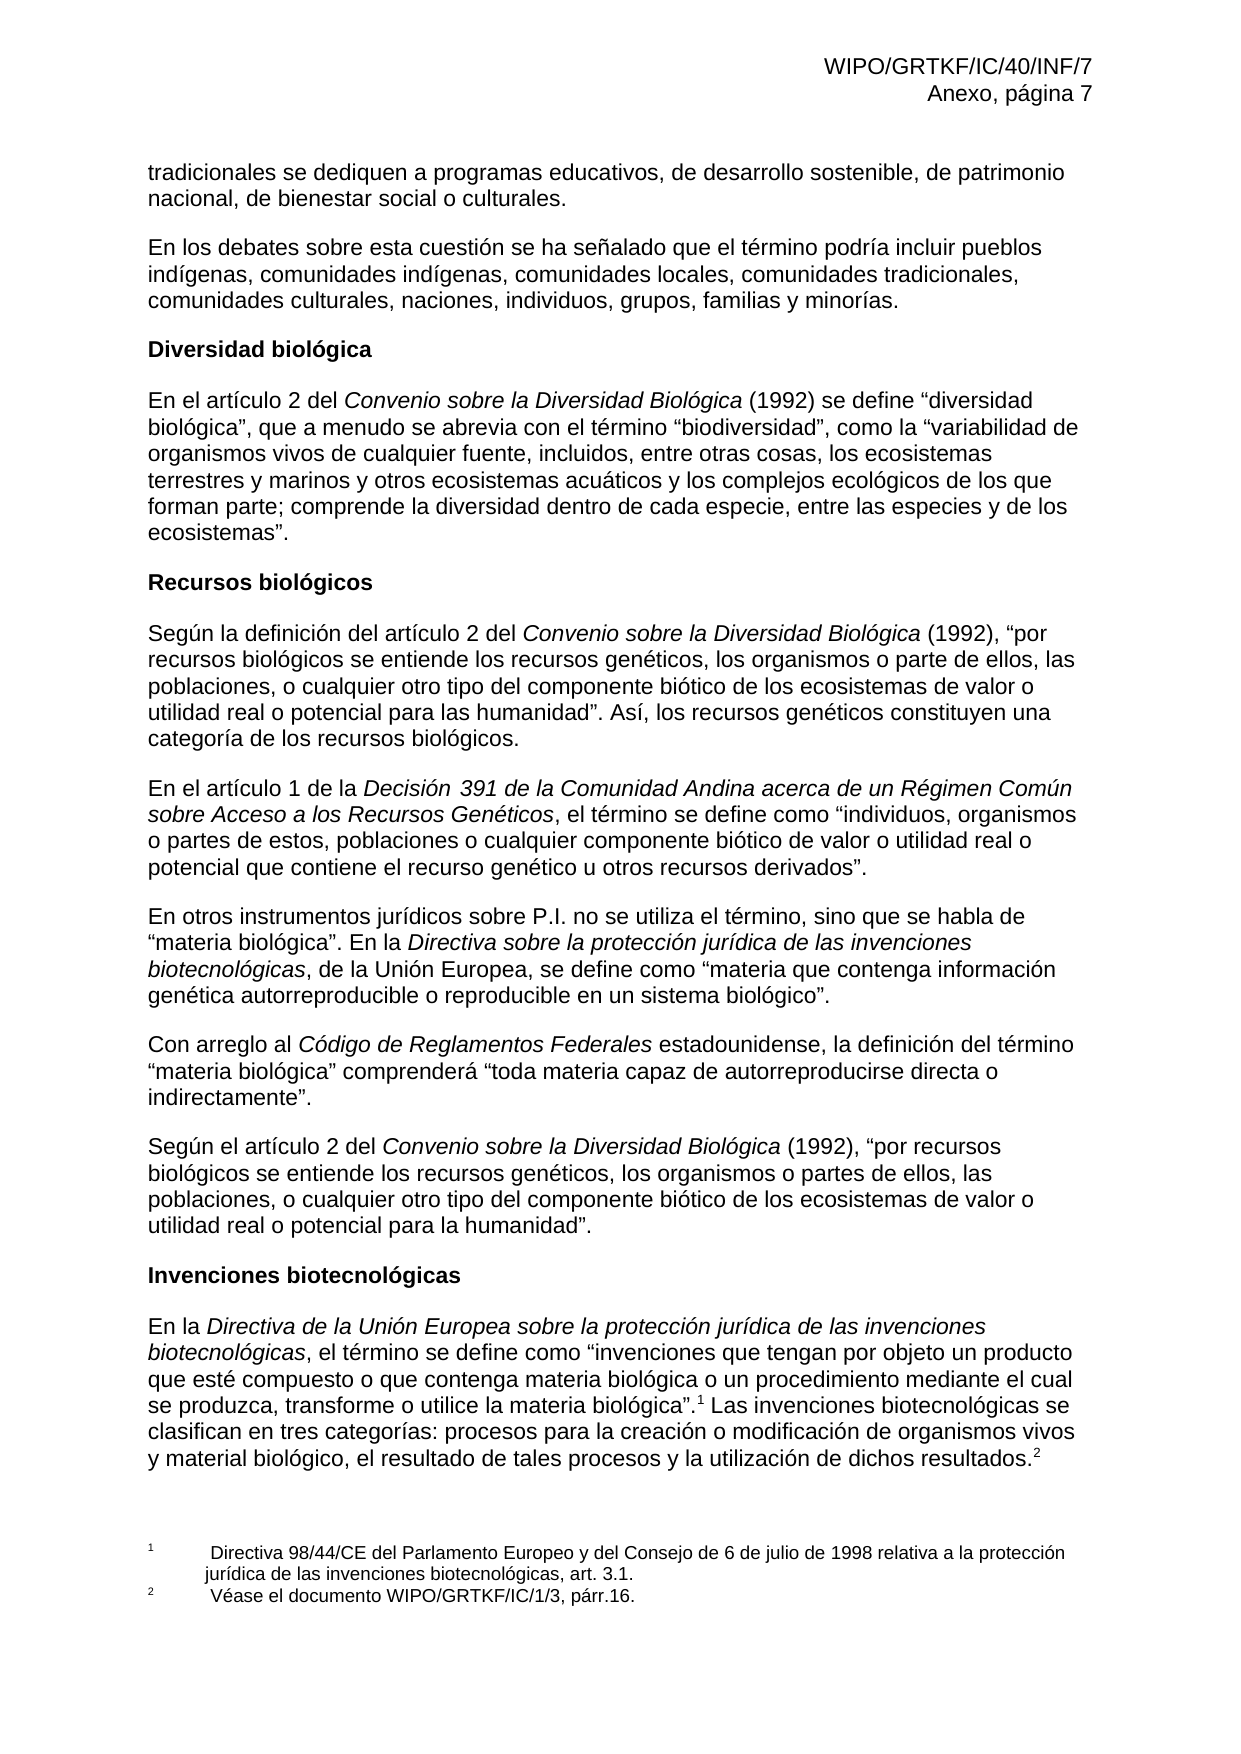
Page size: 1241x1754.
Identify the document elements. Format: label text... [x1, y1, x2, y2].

list En los debates sobre esta cuestión se ha señalado que el término podría incluir pueblos indígenas, comunidades indígenas, comunidades locales, comunidades tradicionales, comunidades culturales, naciones, individuos, grupos, familias y minorías. [148, 234, 1092, 313]
subtitle Recursos biológicos [148, 568, 1092, 595]
list En la Directiva de la Unión Europea sobre la protección jurídica de las invenciones biotecnológicas, el término se define como “invenciones que tengan por objeto un producto que esté compuesto o que contenga materia biológica o un procedimiento mediante el cual se produzca, transforme o utilice la materia biológica”. Las invenciones biotecnológicas se clasifican en tres categorías: procesos para la creación o modificación de organismos vivos y material biológico, el resultado de tales procesos y la utilización de dichos resultados. [148, 1313, 1092, 1471]
list Según el artículo 2 del Convenio sobre la Diversidad Biológica (1992), “por recursos biológicos se entiende los recursos genéticos, los organismos o partes de ellos, las poblaciones, o cualquier otro tipo del componente biótico de los ecosistemas de valor o utilidad real o potencial para la humanidad”. [148, 1133, 1092, 1239]
subtitle Invenciones biotecnológicas [148, 1262, 1092, 1288]
list En el artículo 1 de la Decisión 391 de la Comunidad Andina acerca de un Régimen Común sobre Acceso a los Recursos Genéticos, el término se define como “individuos, organismos o partes de estos, poblaciones o cualquier componente biótico de valor o utilidad real o potencial que contiene el recurso genético u otros recursos derivados”. [148, 774, 1092, 880]
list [148, 158, 1092, 211]
subtitle Diversidad biológica [148, 336, 1092, 362]
list En el artículo 2 del Convenio sobre la Diversidad Biológica (1992) se define “diversidad biológica”, que a menudo se abrevia con el término “biodiversidad”, como la “variabilidad de organismos vivos de cualquier fuente, incluidos, entre otras cosas, los ecosistemas terrestres y marinos y otros ecosistemas acuáticos y los complejos ecológicos de los que forman parte; comprende la diversidad dentro de cada especie, entre las especies y de los ecosistemas”. [148, 387, 1092, 546]
list Con arreglo al Código de Reglamentos Federales estadounidense, la definición del término “materia biológica” comprenderá “toda materia capaz de autorreproducirse directa o indirectamente”. [148, 1031, 1092, 1110]
list En otros instrumentos jurídicos sobre P.I. no se utiliza el término, sino que se habla de “materia biológica”. En la Directiva sobre la protección jurídica de las invenciones biotecnológicas, de la Unión Europea, se define como “materia que contenga información genética autorreproducible o reproducible en un sistema biológico”. [148, 903, 1092, 1008]
list Según la definición del artículo 2 del Convenio sobre la Diversidad Biológica (1992), “por recursos biológicos se entiende los recursos genéticos, los organismos o parte de ellos, las poblaciones, o cualquier otro tipo del componente biótico de los ecosistemas de valor o utilidad real o potencial para las humanidad”. Así, los recursos genéticos constituyen una categoría de los recursos biológicos. [148, 620, 1092, 752]
